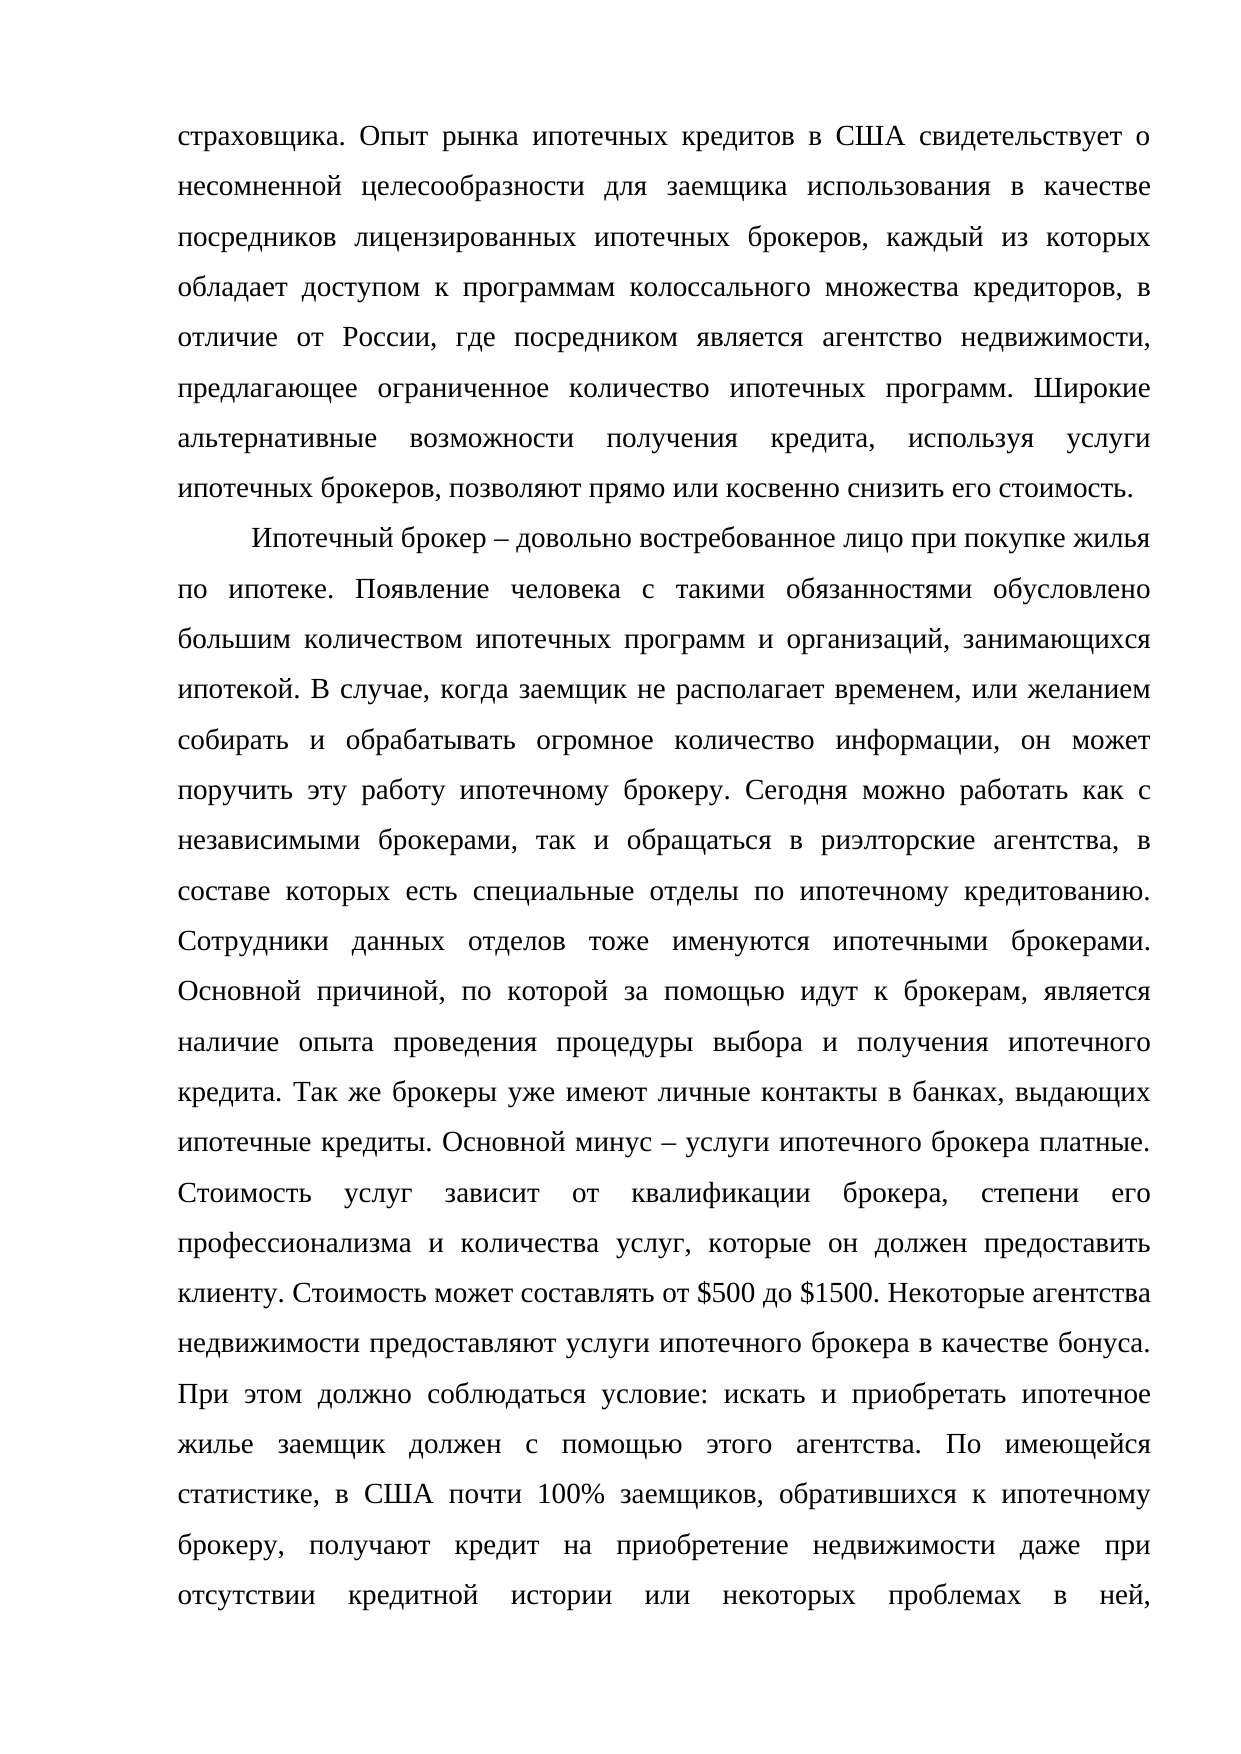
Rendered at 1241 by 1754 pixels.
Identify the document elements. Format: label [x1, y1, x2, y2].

text [177, 521, 1152, 1611]
text [177, 118, 1152, 504]
